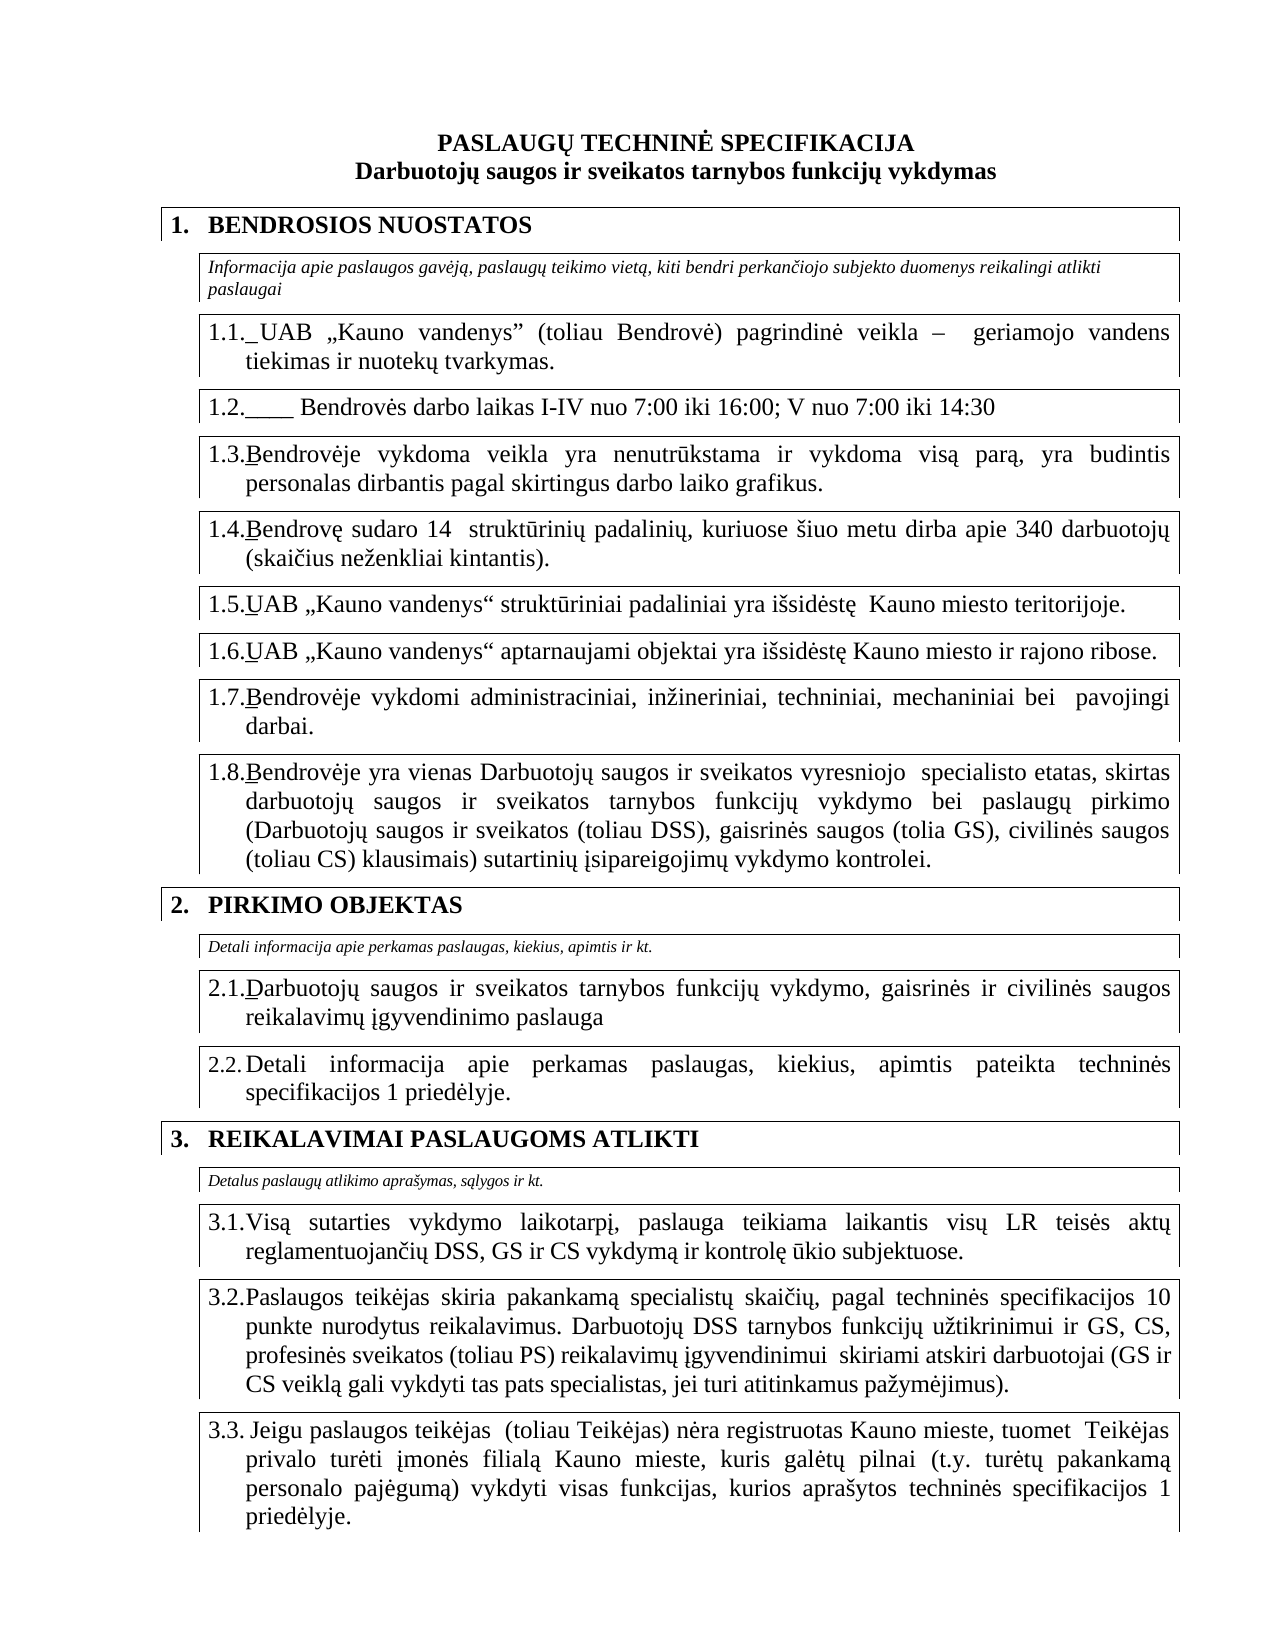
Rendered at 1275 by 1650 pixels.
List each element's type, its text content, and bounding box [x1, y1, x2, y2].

list Jeigu paslaugos teikėjas (toliau Teikėjas) nėra registruotas Kauno mieste, tuomet Teikėjas privalo turėti įmonės filialą Kauno mieste, kuris galėtų pilnai (t.y. turėtų pakankamą personalo pajėgumą) vykdyti visas funkcijas, kurios aprašytos techninės specifikacijos 1 priedėlyje. [200, 1413, 1179, 1532]
list Detali informacija apie perkamas paslaugas, kiekius, apimtis pateikta techninės specifikacijos 1 priedėlyje. [200, 1047, 1179, 1108]
list UAB „Kauno vandenys” (toliau Bendrovė) pagrindinė veikla – geriamojo vandens tiekimas ir nuotekų tvarkymas. [200, 315, 1179, 377]
list PIRKIMO OBJEKTAS [162, 888, 1179, 921]
text Detalus paslaugų atlikimo aprašymas, sąlygos ir kt. [200, 1168, 1179, 1192]
text PASLAUGŲ TECHNINĖ SPECIFIKACIJA [152, 128, 1200, 156]
list Bendrovėje vykdomi administraciniai, inžineriniai, techniniai, mechaniniai bei pavojingi darbai. [200, 680, 1179, 742]
list Darbuotojų saugos ir sveikatos tarnybos funkcijų vykdymo, gaisrinės ir civilinės saugos reikalavimų įgyvendinimo paslauga [200, 971, 1179, 1033]
list Bendrovę sudaro 14 struktūrinių padalinių, kuriuose šiuo metu dirba apie 340 darbuotojų (skaičius neženkliai kintantis). [200, 512, 1179, 574]
list Paslaugos teikėjas skiria pakankamą specialistų skaičių, pagal techninės specifikacijos 10 punkte nurodytus reikalavimus. Darbuotojų DSS tarnybos funkcijų užtikrinimui ir GS, CS, profesinės sveikatos (toliau PS) reikalavimų įgyvendinimui skiriami atskiri darbuotojai (GS ir CS veiklą gali vykdyti tas pats specialistas, jei turi atitinkamus pažymėjimus). [200, 1280, 1179, 1399]
list UAB „Kauno vandenys“ aptarnaujami objektai yra išsidėstę Kauno miesto ir rajono ribose. [200, 634, 1179, 667]
text Detali informacija apie perkamas paslaugas, kiekius, apimtis ir kt. [200, 935, 1179, 958]
list BENDROSIOS NUOSTATOS [162, 208, 1179, 241]
list Bendrovės darbo laikas I-IV nuo 7:00 iki 16:00; V nuo 7:00 iki 14:30 [200, 390, 1179, 423]
list Bendrovėje vykdoma veikla yra nenutrūkstama ir vykdoma visą parą, yra budintis personalas dirbantis pagal skirtingus darbo laiko grafikus. [200, 437, 1179, 498]
text Darbuotojų saugos ir sveikatos tarnybos funkcijų vykdymas [152, 156, 1200, 185]
list Visą sutarties vykdymo laikotarpį, paslauga teikiama laikantis visų LR teisės aktų reglamentuojančių DSS, GS ir CS vykdymą ir kontrolę ūkio subjektuose. [200, 1205, 1179, 1267]
list UAB „Kauno vandenys“ struktūriniai padaliniai yra išsidėstę Kauno miesto teritorijoje. [200, 587, 1179, 620]
list Bendrovėje yra vienas Darbuotojų saugos ir sveikatos vyresniojo specialisto etatas, skirtas darbuotojų saugos ir sveikatos tarnybos funkcijų vykdymo bei paslaugų pirkimo (Darbuotojų saugos ir sveikatos (toliau DSS), gaisrinės saugos (tolia GS), civilinės saugos (toliau CS) klausimais) sutartinių įsipareigojimų vykdymo kontrolei. [200, 755, 1179, 874]
list REIKALAVIMAI PASLAUGOMS ATLIKTI [162, 1122, 1179, 1155]
text Informacija apie paslaugos gavėją, paslaugų teikimo vietą, kiti bendri perkančiojo subjekto duomenys reikalingi atlikti paslaugai [200, 254, 1179, 302]
